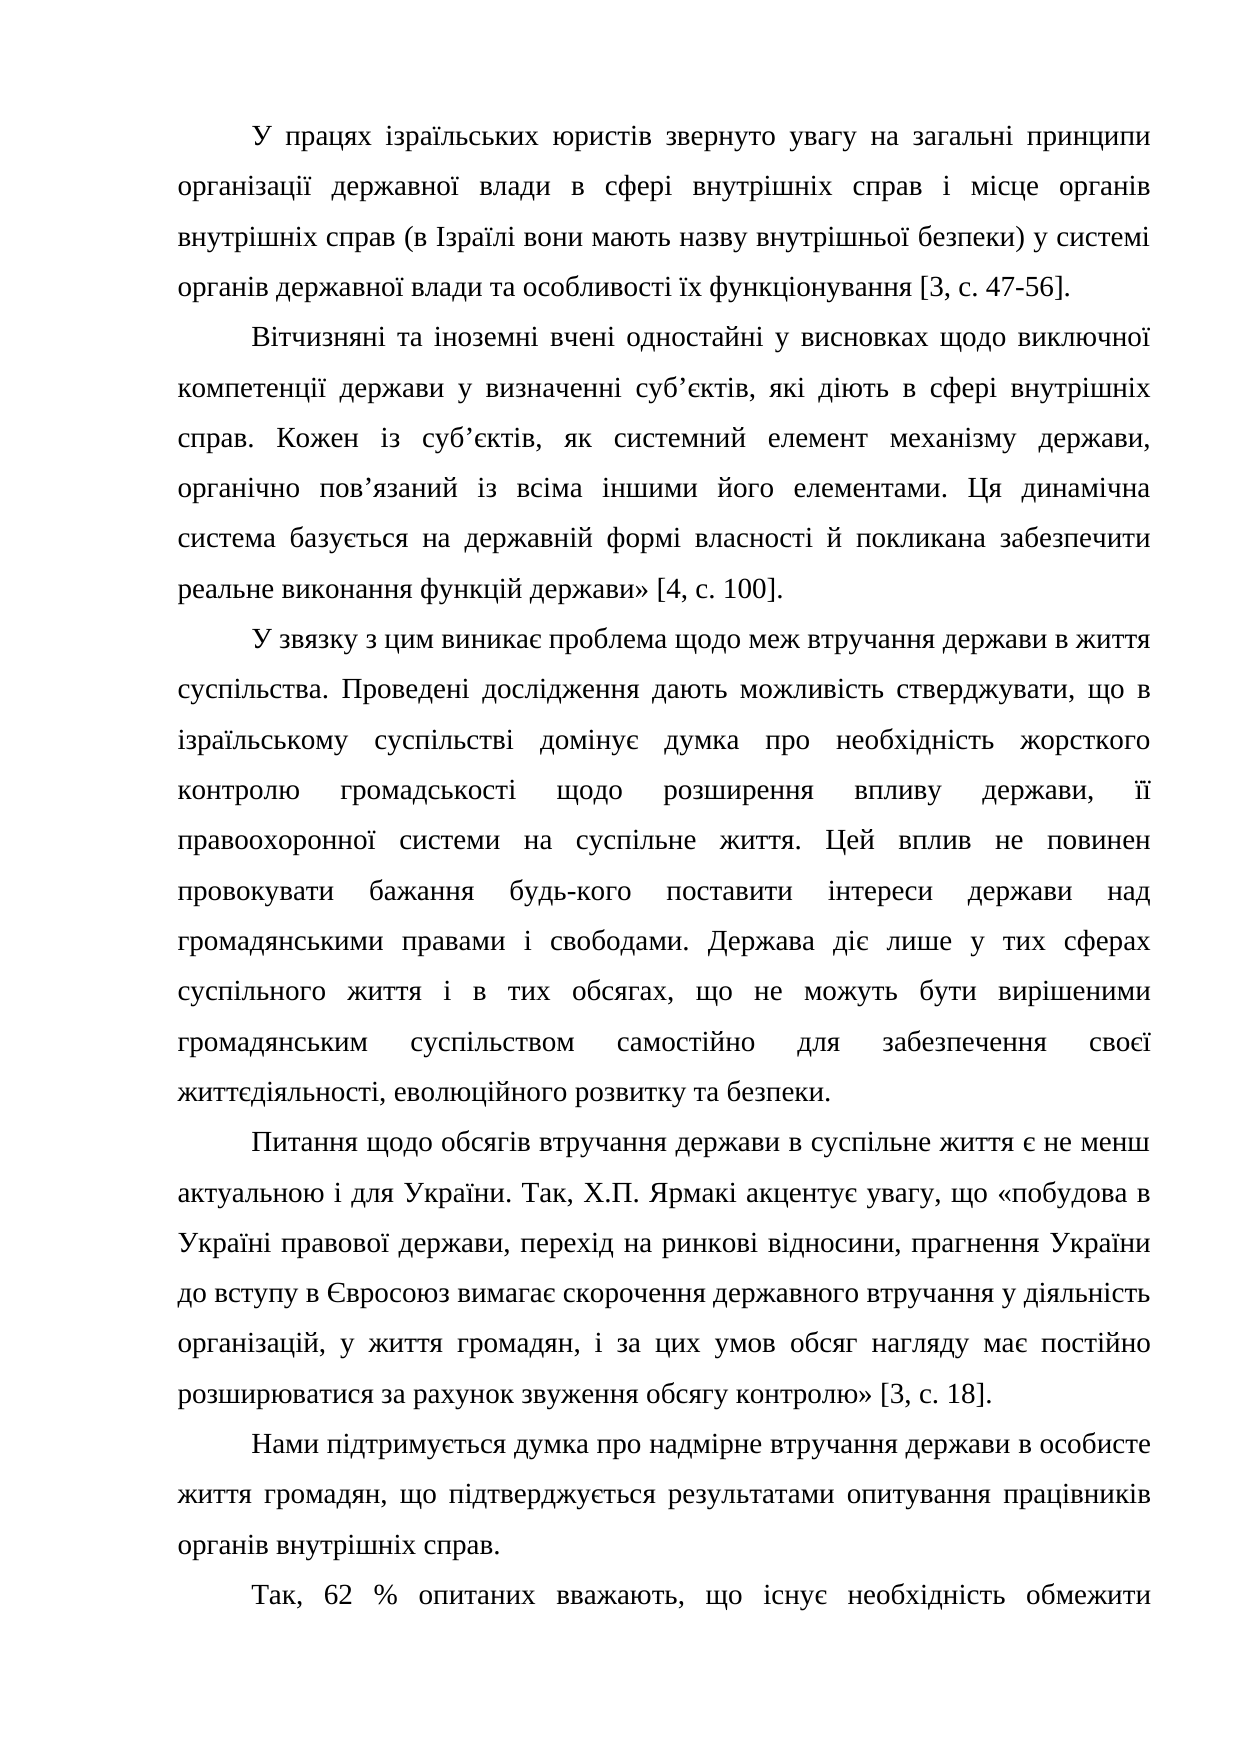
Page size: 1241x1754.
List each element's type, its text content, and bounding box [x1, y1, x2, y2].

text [177, 1577, 1152, 1611]
text Вітчизняні та іноземні вчені одностайні у висновках щодо виключної компетенції держави у визначенні суб’єктів, які діють в сфері внутрішніх справ. Кожен із суб’єктів, як системний елемент механізму держави, органічно пов’язаний із всіма іншими його елементами. Ця динамічна система базується на державній формі власності й покликана забезпечити реальне виконання функцій держави» [4, с. 100]. [177, 319, 1152, 604]
text Питання щодо обсягів втручання держави в суспільне життя є не менш актуальною і для України. Так, Х.П. Ярмакі акцентує увагу, що «побудова в Україні правової держави, перехід на ринкові відносини, прагнення України до вступу в Євросоюз вимагає скорочення державного втручання у діяльність організацій, у життя громадян, і за цих умов обсяг нагляду має постійно розширюватися за рахунок звуження обсягу контролю» [3, с. 18]. [177, 1124, 1152, 1409]
text У працях ізраїльських юристів звернуто увагу на загальні принципи організації державної влади в сфері внутрішніх справ і місце органів внутрішніх справ (в Ізраїлі вони мають назву внутрішньої безпеки) у системі органів державної влади та особливості їх функціонування [3, с. 47-56]. [177, 118, 1152, 303]
text У звязку з цим виникає проблема щодо меж втручання держави в життя суспільства. Проведені дослідження дають можливість стверджувати, що в ізраїльському суспільстві домінує думка про необхідність жорсткого контролю громадськості щодо розширення впливу держави, її правоохоронної системи на суспільне життя. Цей вплив не повинен провокувати бажання будь-кого поставити інтереси держави над громадянськими правами і свободами. Держава діє лише у тих сферах суспільного життя і в тих обсягах, що не можуть бути вирішеними громадянським суспільством самостійно для забезпечення своєї життєдіяльності, еволюційного розвитку та безпеки. [177, 621, 1152, 1108]
text Нами підтримується думка про надмірне втручання держави в особисте життя громадян, що підтверджується результатами опитування працівників органів внутрішніх справ. [177, 1426, 1152, 1560]
